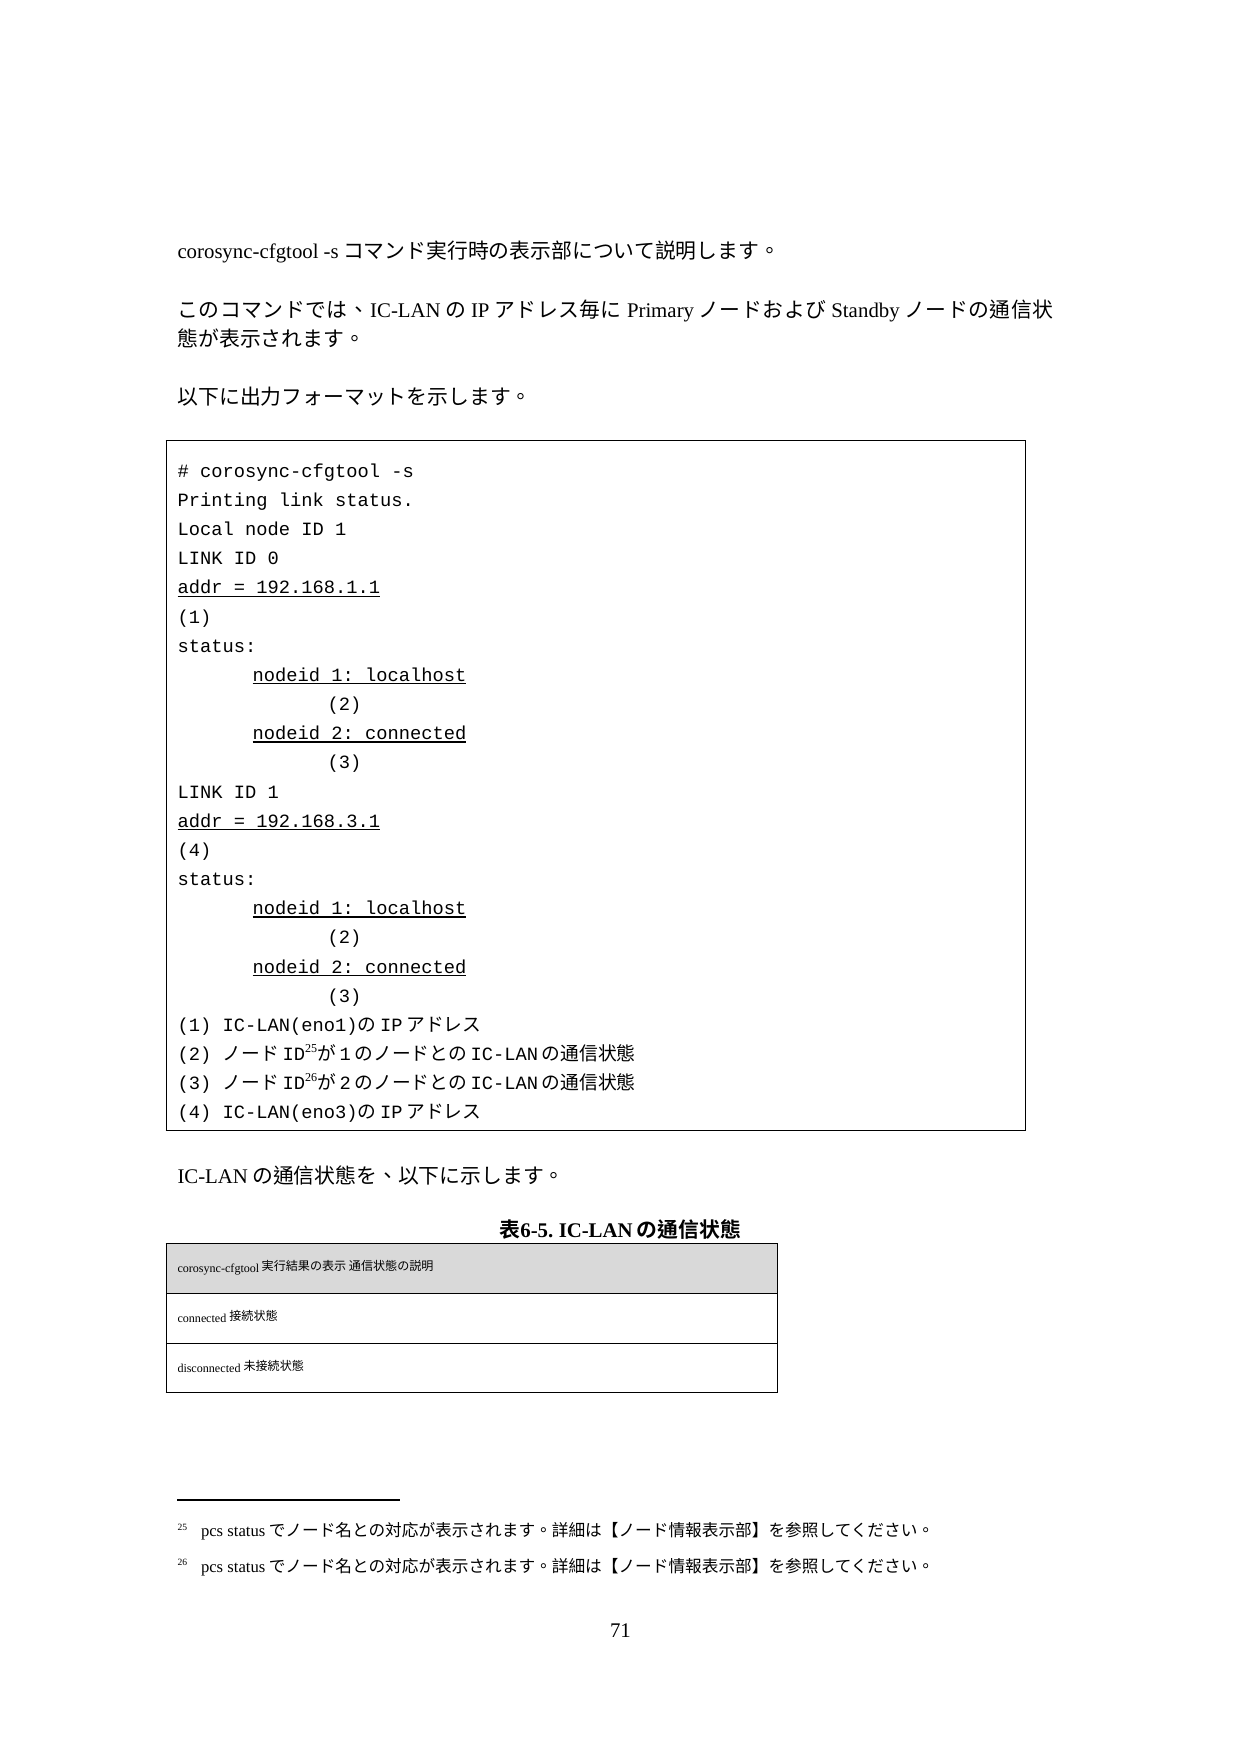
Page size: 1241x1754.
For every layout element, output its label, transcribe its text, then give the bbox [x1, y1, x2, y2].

table_cell disconnected 未接続状態 [167, 1344, 777, 1392]
text corosync-cfgtool -sコマンド実行時の表示部について説明します。 [177, 236, 1054, 265]
text 以下に出力フォーマットを示します。 [177, 382, 1054, 411]
table_header # corosync-cfgtool -s Printing link status. Local node ID 1 LINK ID 0 addr = 192.168.1.1 (1) status: nodeid 1: localhost (2) nodeid 2: connected (3) LINK ID 1 addr = 192.168.3.1 (4) status: nodeid 1: localhost (2) nodeid 2: connected (3) (1) IC-LAN(eno1)のIPアドレス (2) ノードIDが1のノードとのIC-LANの通信状態 (3) ノードIDが2のノードとのIC-LANの通信状態 (4) IC-LAN(eno3)のIPアドレス [167, 441, 1025, 1130]
text IC-LANの通信状態 [177, 1215, 1063, 1243]
table_cell connected 接続状態 [167, 1294, 777, 1343]
text IC-LANの通信状態を、以下に示します。 [177, 1161, 1054, 1190]
table_header corosync-cfgtool実行結果の表示 通信状態の説明 [167, 1244, 777, 1293]
text このコマンドでは、IC-LANのIPアドレス毎にPrimaryノードおよびStandbyノードの通信状態が表示されます。 [177, 294, 1054, 353]
